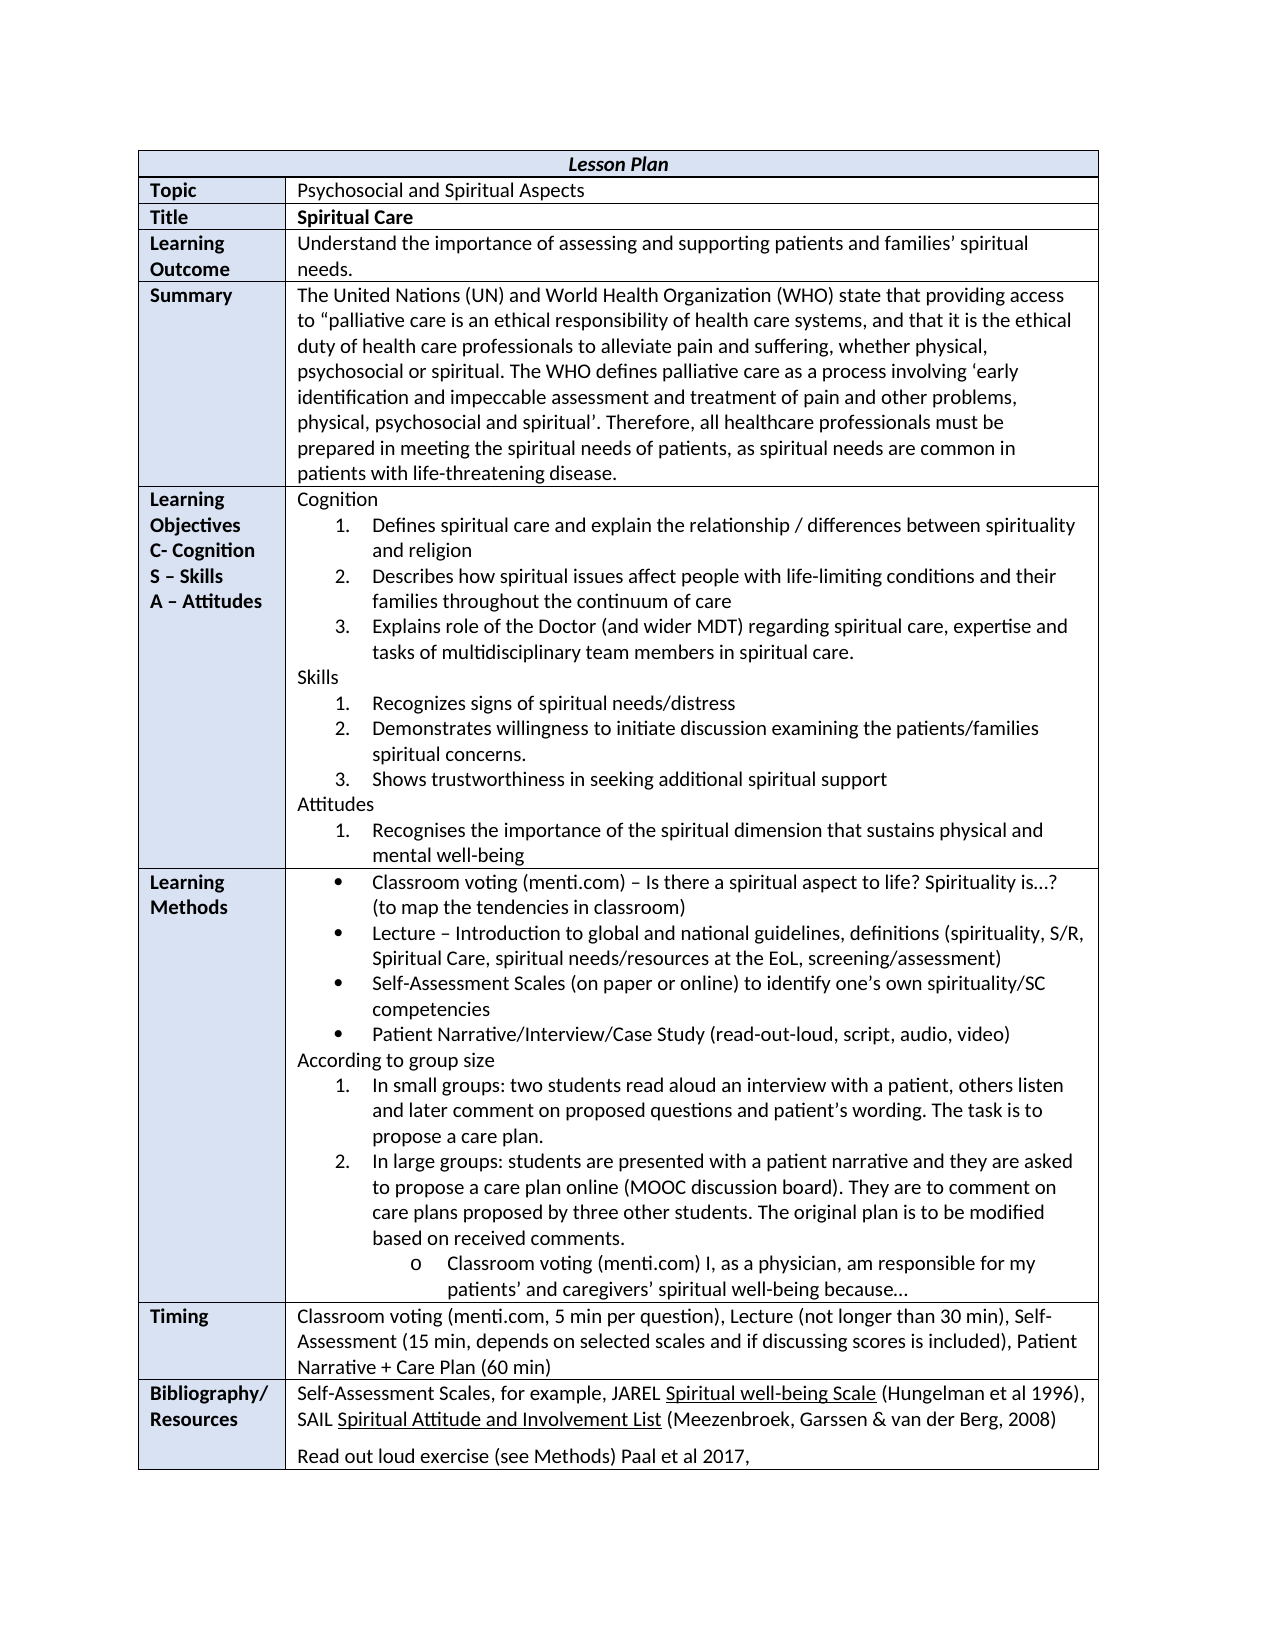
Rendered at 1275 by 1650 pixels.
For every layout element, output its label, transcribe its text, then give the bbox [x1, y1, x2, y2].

table_cell Cognition Defines spiritual care and explain the relationship / differences between spirituality and religion Describes how spiritual issues affect people with life-limiting conditions and their families throughout the continuum of care Explains role of the Doctor (and wider MDT) regarding spiritual care, expertise and tasks of multidisciplinary team members in spiritual care. Skills Recognizes signs of spiritual needs/distress Demonstrates willingness to initiate discussion examining the patients/families spiritual concerns. Shows trustworthiness in seeking additional spiritual support Attitudes Recognises the importance of the spiritual dimension that sustains physical and mental well-being [286, 487, 1098, 868]
table_cell Learning Methods [139, 869, 285, 1302]
table_cell Spiritual Care [286, 204, 1098, 229]
table_cell Psychosocial and Spiritual Aspects [286, 178, 1098, 203]
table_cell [286, 1380, 1098, 1469]
table_cell Timing [139, 1303, 285, 1379]
table_cell Title [139, 204, 285, 229]
table_cell Understand the importance of assessing and supporting patients and families’ spiritual needs. [286, 230, 1098, 281]
table_cell The United Nations (UN) and World Health Organization (WHO) state that providing access to “palliative care is an ethical responsibility of health care systems, and that it is the ethical duty of health care professionals to alleviate pain and suffering, whether physical, psychosocial or spiritual. The WHO defines palliative care as a process involving ‘early identification and impeccable assessment and treatment of pain and other problems, physical, psychosocial and spiritual’. Therefore, all healthcare professionals must be prepared in meeting the spiritual needs of patients, as spiritual needs are common in patients with life-threatening disease. [286, 282, 1098, 486]
table_cell Topic [139, 178, 285, 203]
table_header Lesson Plan [139, 151, 1098, 176]
table_cell Learning Objectives C- Cognition S – Skills A – Attitudes [139, 487, 285, 868]
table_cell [139, 1380, 285, 1469]
table_cell Classroom voting (menti.com, 5 min per question), Lecture (not longer than 30 min), Self-Assessment (15 min, depends on selected scales and if discussing scores is included), Patient Narrative + Care Plan (60 min) [286, 1303, 1098, 1379]
table_cell Learning Outcome [139, 230, 285, 281]
table_cell Summary [139, 282, 285, 486]
table_cell Classroom voting (menti.com) – Is there a spiritual aspect to life? Spirituality is…? (to map the tendencies in classroom) Lecture – Introduction to global and national guidelines, definitions (spirituality, S/R, Spiritual Care, spiritual needs/resources at the EoL, screening/assessment) Self-Assessment Scales (on paper or online) to identify one’s own spirituality/SC competencies Patient Narrative/Interview/Case Study (read-out-loud, script, audio, video) According to group size In small groups: two students read aloud an interview with a patient, others listen and later comment on proposed questions and patient’s wording. The task is to propose a care plan. In large groups: students are presented with a patient narrative and they are asked to propose a care plan online (MOOC discussion board). They are to comment on care plans proposed by three other students. The original plan is to be modified based on received comments. Classroom voting (menti.com) I, as a physician, am responsible for my patients’ and caregivers’ spiritual well-being because… [286, 869, 1098, 1302]
